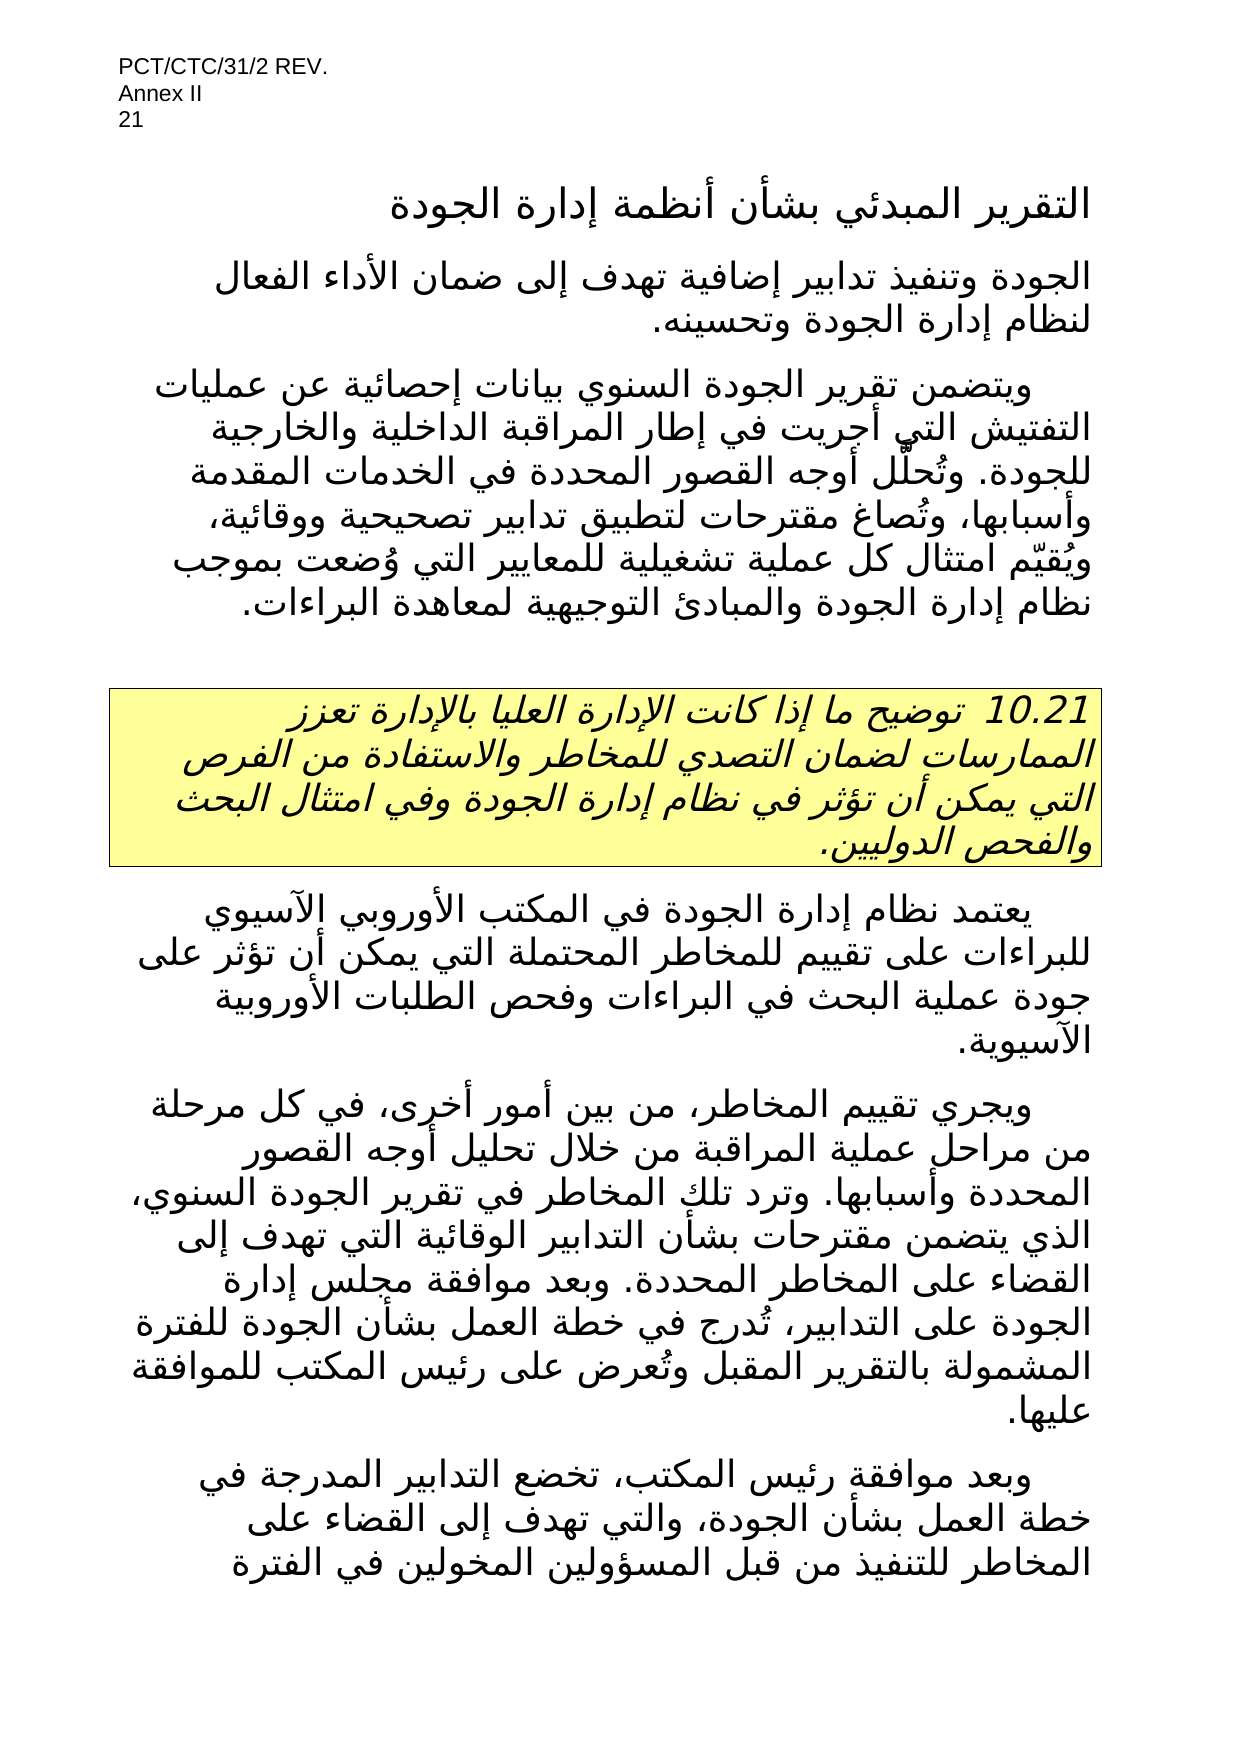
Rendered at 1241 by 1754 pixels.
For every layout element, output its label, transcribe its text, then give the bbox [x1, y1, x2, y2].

text ويجري تقييم المخاطر، من بين أمور أخرى، في كل مرحلة من مراحل عملية المراقبة من خلال تحليل أوجه القصور المحددة وأسبابها. وترد تلك المخاطر في تقرير الجودة السنوي، الذي يتضمن مقترحات بشأن التدابير الوقائية التي تهدف إلى القضاء على المخاطر المحددة. وبعد موافقة مجلس إدارة الجودة على التدابير، تُدرج في خطة العمل بشأن الجودة للفترة المشمولة بالتقرير المقبل وتُعرض على رئيس المكتب للموافقة عليها. [118, 1083, 1092, 1432]
text يعتمد نظام إدارة الجودة في المكتب الأوروبي الآسيوي للبراءات على تقييم للمخاطر المحتملة التي يمكن أن تؤثر على جودة عملية البحث في البراءات وفحص الطلبات الأوروبية الآسيوية. [118, 887, 1092, 1062]
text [118, 254, 1092, 342]
text ويتضمن تقرير الجودة السنوي بيانات إحصائية عن عمليات التفتيش التي أجريت في إطار المراقبة الداخلية والخارجية للجودة. وتُحلَّل أوجه القصور المحددة في الخدمات المقدمة وأسبابها، وتُصاغ مقترحات لتطبيق تدابير تصحيحية ووقائية، ويُقيّم امتثال كل عملية تشغيلية للمعايير التي وُضعت بموجب نظام إدارة الجودة والمبادئ التوجيهية لمعاهدة البراءات. [118, 362, 1092, 624]
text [118, 1453, 1092, 1584]
text 10.21 توضيح ما إذا كانت الإدارة العليا بالإدارة تعزز الممارسات لضمان التصدي للمخاطر والاستفادة من الفرص التي يمكن أن تؤثر في نظام إدارة الجودة وفي امتثال البحث والفحص الدوليين. [110, 689, 1101, 866]
